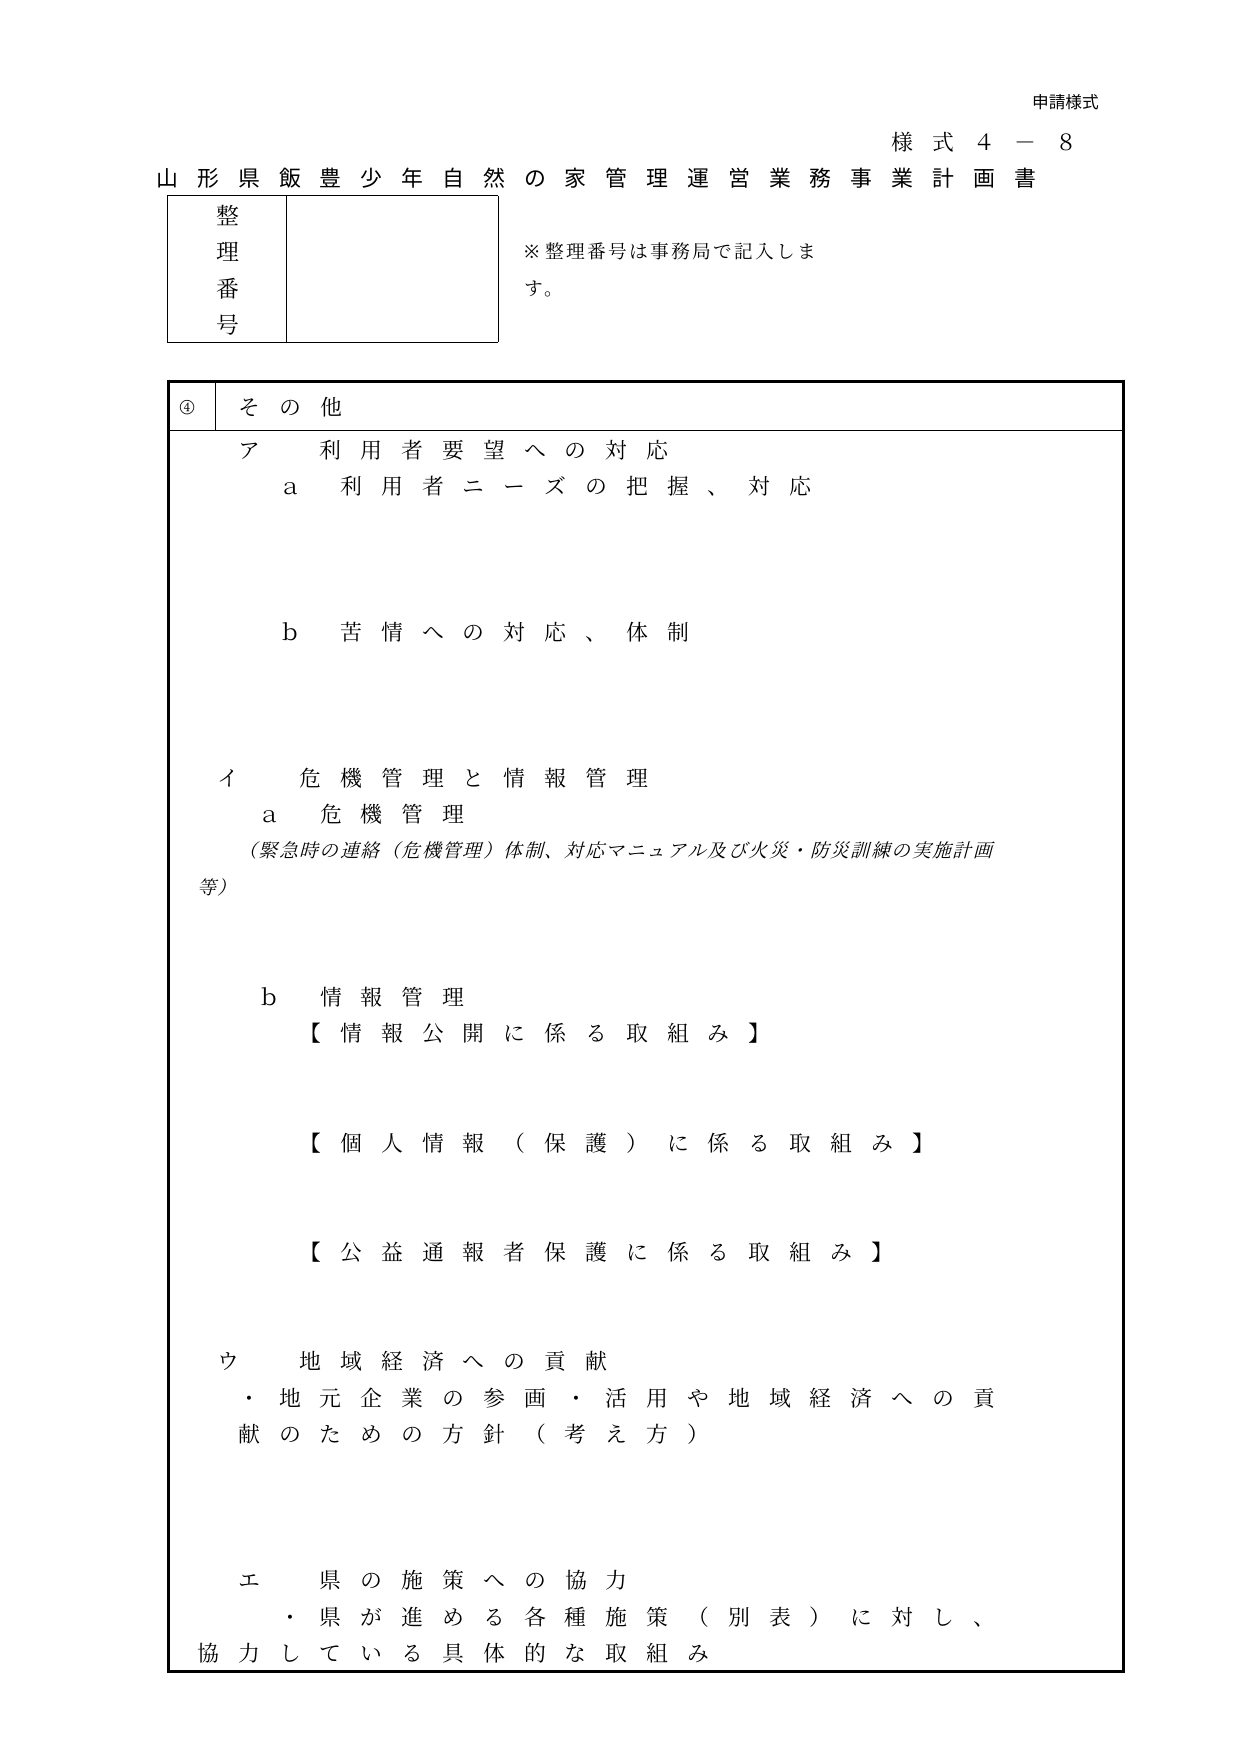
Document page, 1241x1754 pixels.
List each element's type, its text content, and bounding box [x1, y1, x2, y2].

table_header 整理番号 [168, 196, 286, 342]
text 山形県飯豊少年自然の家管理運営業務事業計画書 [156, 159, 1096, 195]
table_header ④ [170, 383, 215, 429]
table_header ※整理番号は事務局で記入します。 [499, 196, 829, 342]
table_header その他 [216, 383, 1122, 429]
table_header [287, 196, 498, 342]
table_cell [170, 431, 1122, 1670]
subtitle 様式４－８ [156, 122, 1096, 159]
